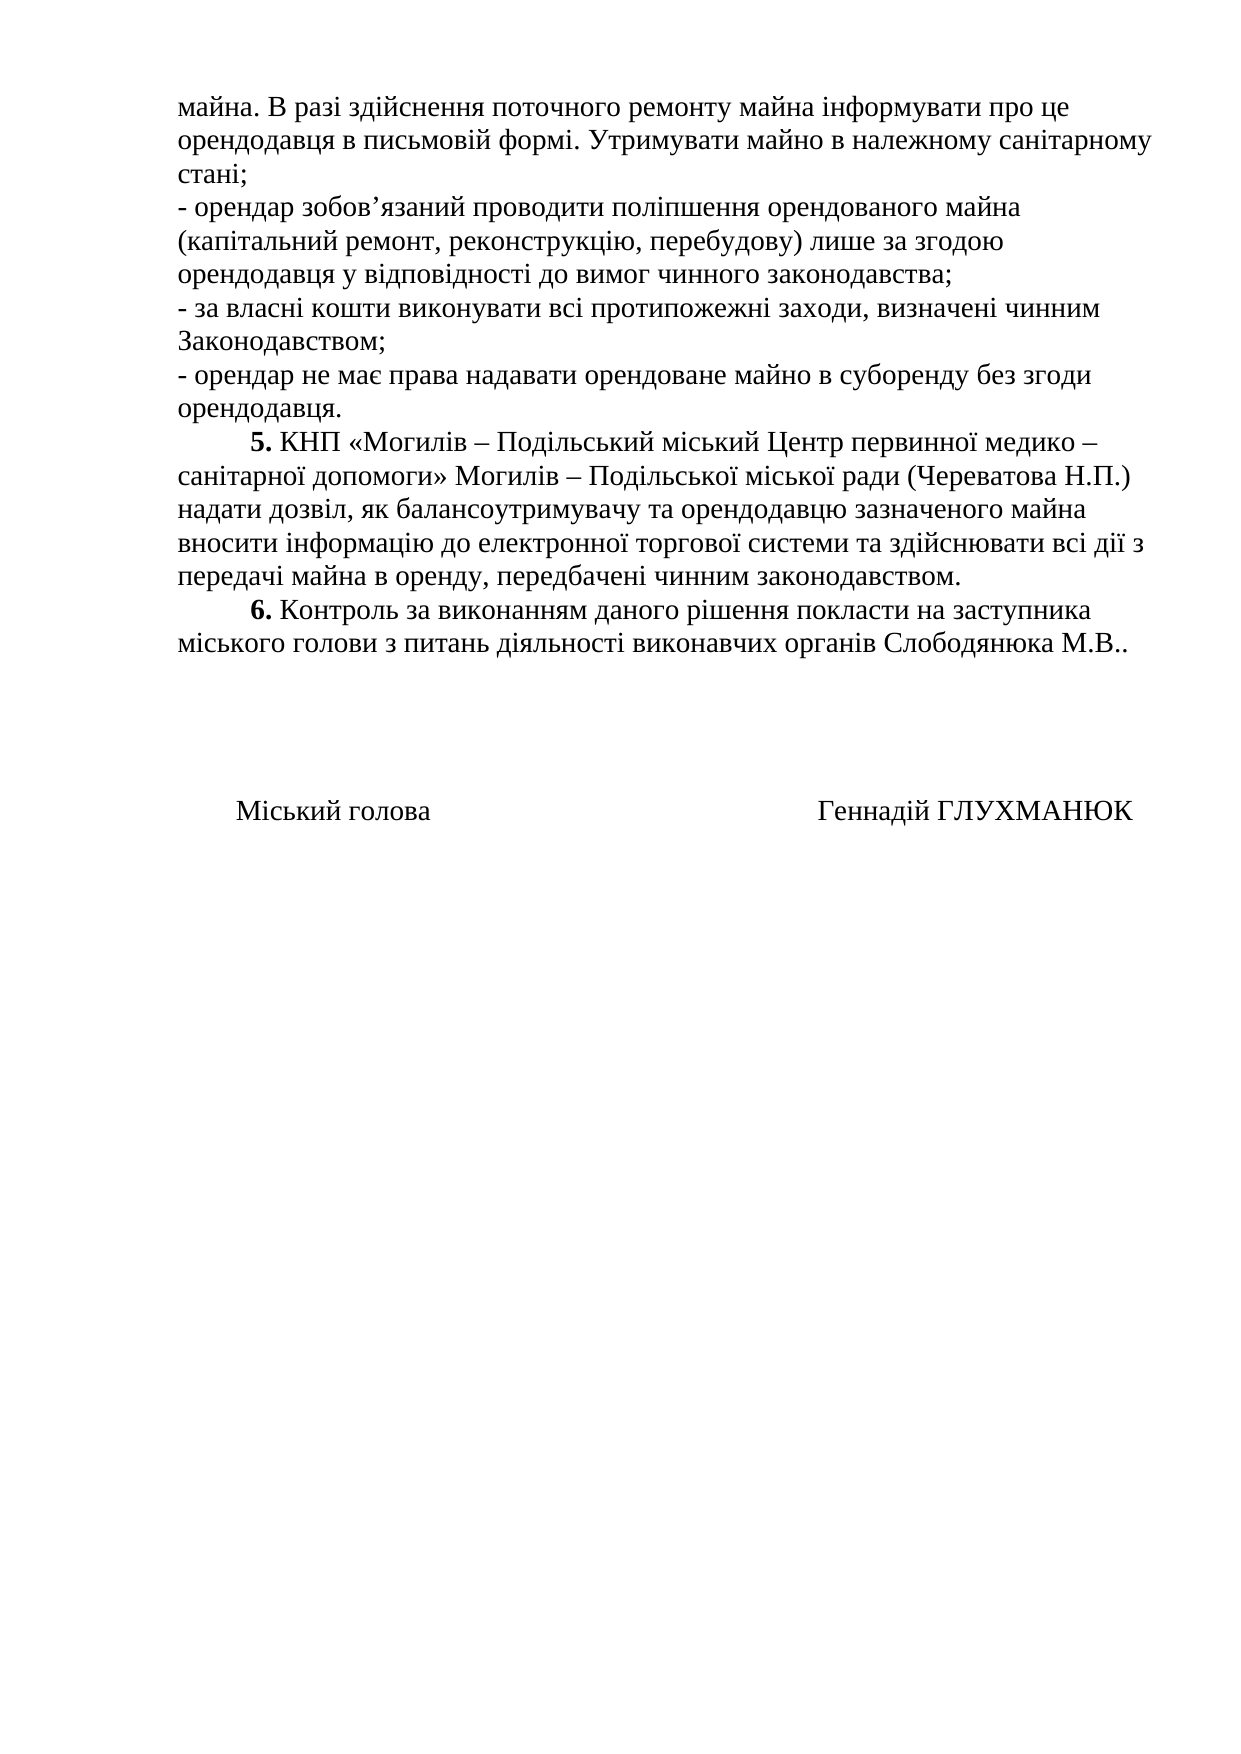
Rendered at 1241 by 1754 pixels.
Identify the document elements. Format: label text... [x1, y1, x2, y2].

text орендодавця. [177, 391, 1181, 424]
text - орендар не має права надавати орендоване майно в суборенду без згоди [177, 357, 1181, 391]
text стані; [177, 156, 1181, 189]
text 5. КНП «Могилів – Подільський міський Центр первинної медико – санітарної допомоги» Могилів – Подільської міської ради (Череватова Н.П.) надати дозвіл, як балансоутримувачу та орендодавцю зазначеного майна вносити інформацію до електронної торгової системи та здійснювати всі дії з передачі майна в оренду, передбачені чинним законодавством. [177, 424, 1181, 592]
text орендодавця в письмовій формі. Утримувати майно в належному санітарному [177, 122, 1181, 156]
text орендодавця у відповідності до вимог чинного законодавства; [177, 256, 1181, 290]
text - орендар зобов’язаний проводити поліпшення орендованого майна [177, 189, 1181, 223]
text майна. В разі здійснення поточного ремонту майна інформувати про це [177, 89, 1181, 122]
text (капітальний ремонт, реконструкцію, перебудову) лише за згодою [177, 223, 1181, 256]
text Законодавством; [177, 323, 1181, 357]
text Міський голова Геннадій ГЛУХМАНЮК [177, 793, 1181, 827]
text - за власні кошти виконувати всі протипожежні заходи, визначені чинним [177, 290, 1181, 323]
text 6. Контроль за виконанням даного рішення покласти на заступника міського голови з питань діяльності виконавчих органів Слободянюка М.В.. [177, 592, 1181, 659]
